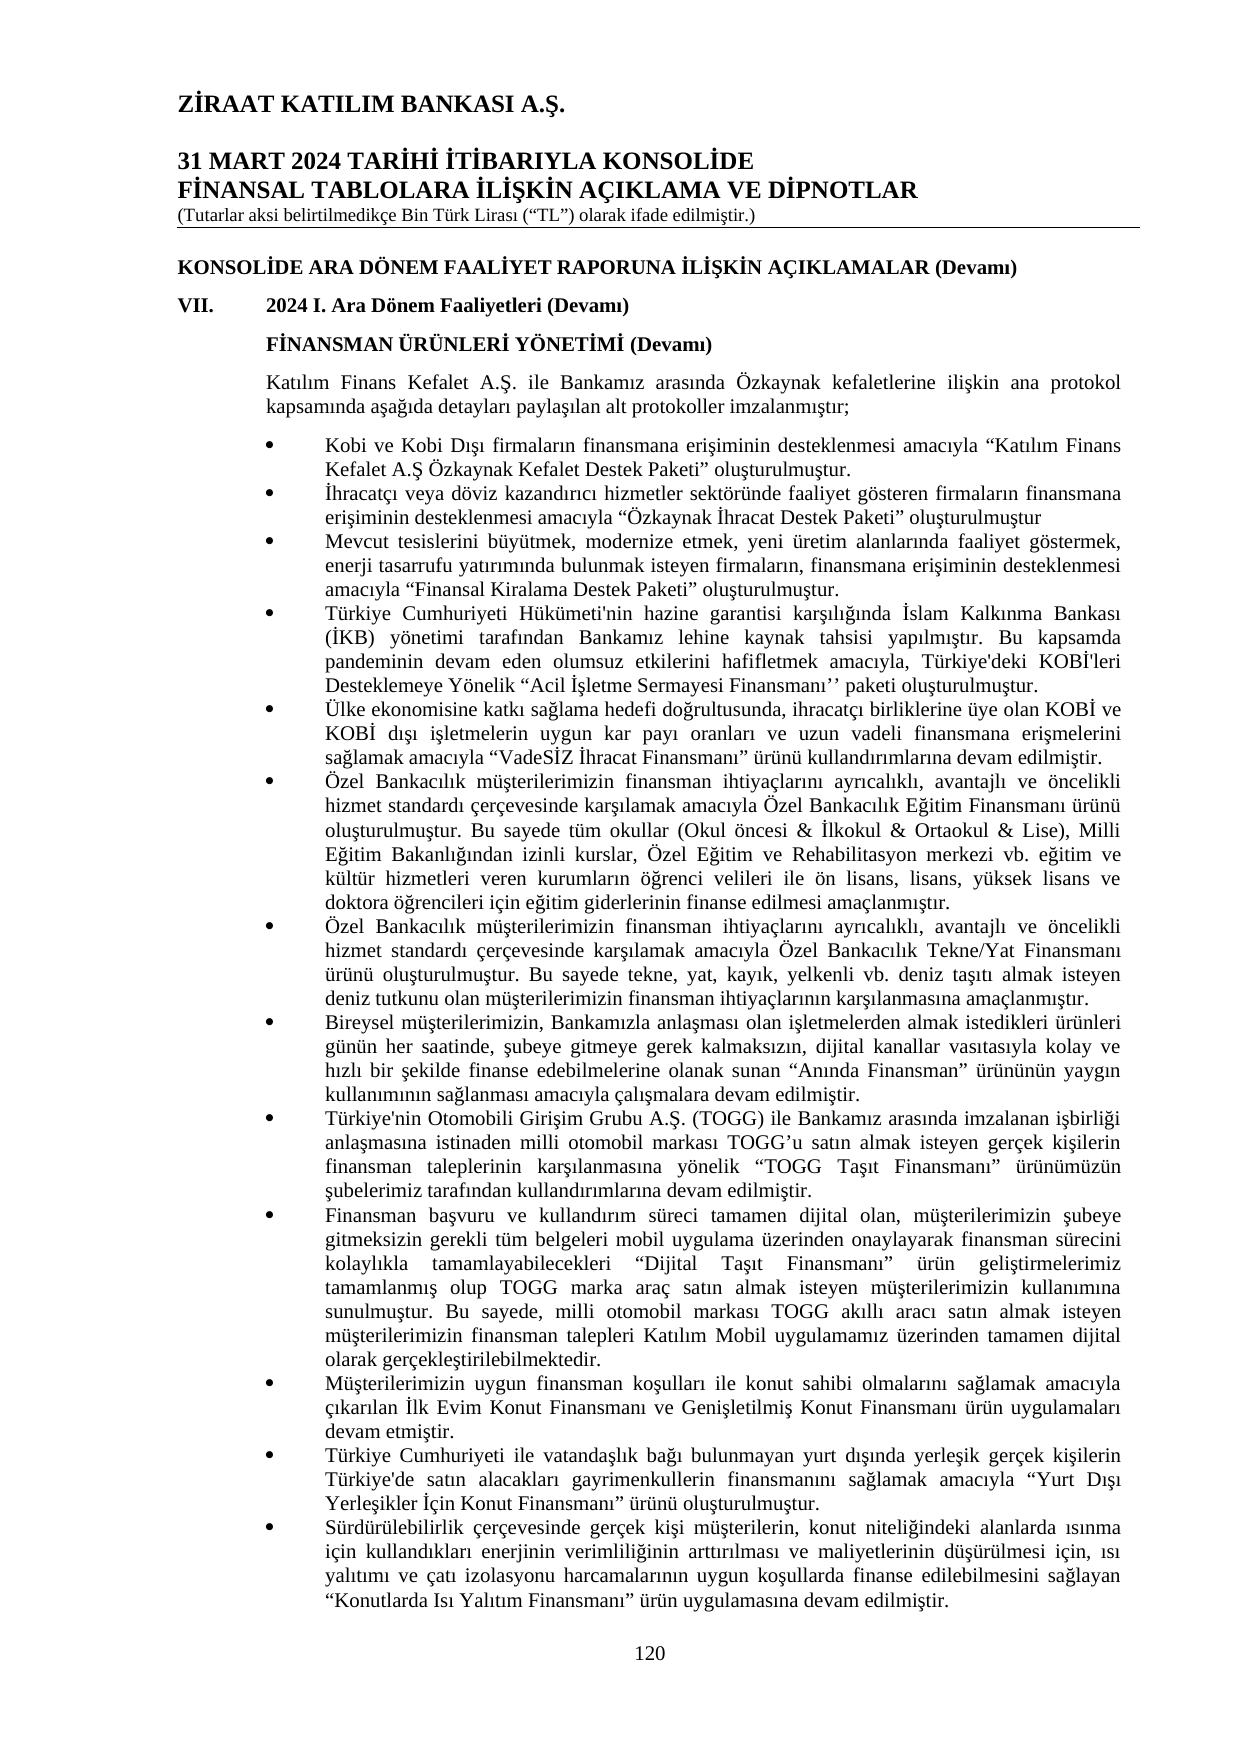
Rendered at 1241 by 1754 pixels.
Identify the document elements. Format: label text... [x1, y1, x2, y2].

text Katılım Finans Kefalet A.Ş. ile Bankamız arasında Özkaynak kefaletlerine ilişkin ana protokol kapsamında aşağıda detayları paylaşılan alt protokoller imzalanmıştır; [266, 370, 1122, 418]
list 2024 I. Ara Dönem Faaliyetleri (Devamı) [177, 293, 1122, 317]
list Ülke ekonomisine katkı sağlama hedefi doğrultusunda, ihracatçı birliklerine üye olan KOBİ ve KOBİ dışı işletmelerin uygun kar payı oranları ve uzun vadeli finansmana erişmelerini sağlamak amacıyla “VadeSİZ İhracat Finansmanı” ürünü kullandırımlarına devam edilmiştir. [266, 697, 1122, 769]
list İhracatçı veya döviz kazandırıcı hizmetler sektöründe faaliyet gösteren firmaların finansmana erişiminin desteklenmesi amacıyla “Özkaynak İhracat Destek Paketi” oluşturulmuştur [266, 481, 1122, 529]
list Sürdürülebilirlik çerçevesinde gerçek kişi müşterilerin, konut niteliğindeki alanlarda ısınma için kullandıkları enerjinin verimliliğinin arttırılması ve maliyetlerinin düşürülmesi için, ısı yalıtımı ve çatı izolasyonu harcamalarının uygun koşullarda finanse edilebilmesini sağlayan “Konutlarda Isı Yalıtım Finansmanı” ürün uygulamasına devam edilmiştir. [266, 1515, 1122, 1612]
list Özel Bankacılık müşterilerimizin finansman ihtiyaçlarını ayrıcalıklı, avantajlı ve öncelikli hizmet standardı çerçevesinde karşılamak amacıyla Özel Bankacılık Eğitim Finansmanı ürünü oluşturulmuştur. Bu sayede tüm okullar (Okul öncesi & İlkokul & Ortaokul & Lise), Milli Eğitim Bakanlığından izinli kurslar, Özel Eğitim ve Rehabilitasyon merkezi vb. eğitim ve kültür hizmetleri veren kurumların öğrenci velileri ile ön lisans, lisans, yüksek lisans ve doktora öğrencileri için eğitim giderlerinin finanse edilmesi amaçlanmıştır. [266, 769, 1122, 914]
list Müşterilerimizin uygun finansman koşulları ile konut sahibi olmalarını sağlamak amacıyla çıkarılan İlk Evim Konut Finansmanı ve Genişletilmiş Konut Finansmanı ürün uygulamaları devam etmiştir. [266, 1371, 1122, 1443]
list Türkiye'nin Otomobili Girişim Grubu A.Ş. (TOGG) ile Bankamız arasında imzalanan işbirliği anlaşmasına istinaden milli otomobil markası TOGG’u satın almak isteyen gerçek kişilerin finansman taleplerinin karşılanmasına yönelik “TOGG Taşıt Finansmanı” ürünümüzün şubelerimiz tarafından kullandırımlarına devam edilmiştir. [266, 1106, 1122, 1202]
list Kobi ve Kobi Dışı firmaların finansmana erişiminin desteklenmesi amacıyla “Katılım Finans Kefalet A.Ş Özkaynak Kefalet Destek Paketi” oluşturulmuştur. [266, 432, 1122, 481]
list Finansman başvuru ve kullandırım süreci tamamen dijital olan, müşterilerimizin şubeye gitmeksizin gerekli tüm belgeleri mobil uygulama üzerinden onaylayarak finansman sürecini kolaylıkla tamamlayabilecekleri “Dijital Taşıt Finansmanı” ürün geliştirmelerimiz tamamlanmış olup TOGG marka araç satın almak isteyen müşterilerimizin kullanımına sunulmuştur. Bu sayede, milli otomobil markası TOGG akıllı aracı satın almak isteyen müşterilerimizin finansman talepleri Katılım Mobil uygulamamız üzerinden tamamen dijital olarak gerçekleştirilebilmektedir. [266, 1202, 1122, 1371]
text FİNANSMAN ÜRÜNLERİ YÖNETİMİ (Devamı) [266, 332, 1122, 356]
list Mevcut tesislerini büyütmek, modernize etmek, yeni üretim alanlarında faaliyet göstermek, enerji tasarrufu yatırımında bulunmak isteyen firmaların, finansmana erişiminin desteklenmesi amacıyla “Finansal Kiralama Destek Paketi” oluşturulmuştur. [266, 529, 1122, 601]
list Bireysel müşterilerimizin, Bankamızla anlaşması olan işletmelerden almak istedikleri ürünleri günün her saatinde, şubeye gitmeye gerek kalmaksızın, dijital kanallar vasıtasıyla kolay ve hızlı bir şekilde finanse edebilmelerine olanak sunan “Anında Finansman” ürününün yaygın kullanımının sağlanması amacıyla çalışmalara devam edilmiştir. [266, 1010, 1122, 1106]
list Türkiye Cumhuriyeti Hükümeti'nin hazine garantisi karşılığında İslam Kalkınma Bankası (İKB) yönetimi tarafından Bankamız lehine kaynak tahsisi yapılmıştır. Bu kapsamda pandeminin devam eden olumsuz etkilerini hafifletmek amacıyla, Türkiye'deki KOBİ'leri Desteklemeye Yönelik “Acil İşletme Sermayesi Finansmanı’’ paketi oluşturulmuştur. [266, 601, 1122, 697]
text KONSOLİDE ARA DÖNEM FAALİYET RAPORUNA İLİŞKİN AÇIKLAMALAR (Devamı) [177, 255, 1122, 279]
list Türkiye Cumhuriyeti ile vatandaşlık bağı bulunmayan yurt dışında yerleşik gerçek kişilerin Türkiye'de satın alacakları gayrimenkullerin finansmanını sağlamak amacıyla “Yurt Dışı Yerleşikler İçin Konut Finansmanı” ürünü oluşturulmuştur. [266, 1443, 1122, 1515]
list Özel Bankacılık müşterilerimizin finansman ihtiyaçlarını ayrıcalıklı, avantajlı ve öncelikli hizmet standardı çerçevesinde karşılamak amacıyla Özel Bankacılık Tekne/Yat Finansmanı ürünü oluşturulmuştur. Bu sayede tekne, yat, kayık, yelkenli vb. deniz taşıtı almak isteyen deniz tutkunu olan müşterilerimizin finansman ihtiyaçlarının karşılanmasına amaçlanmıştır. [266, 914, 1122, 1010]
